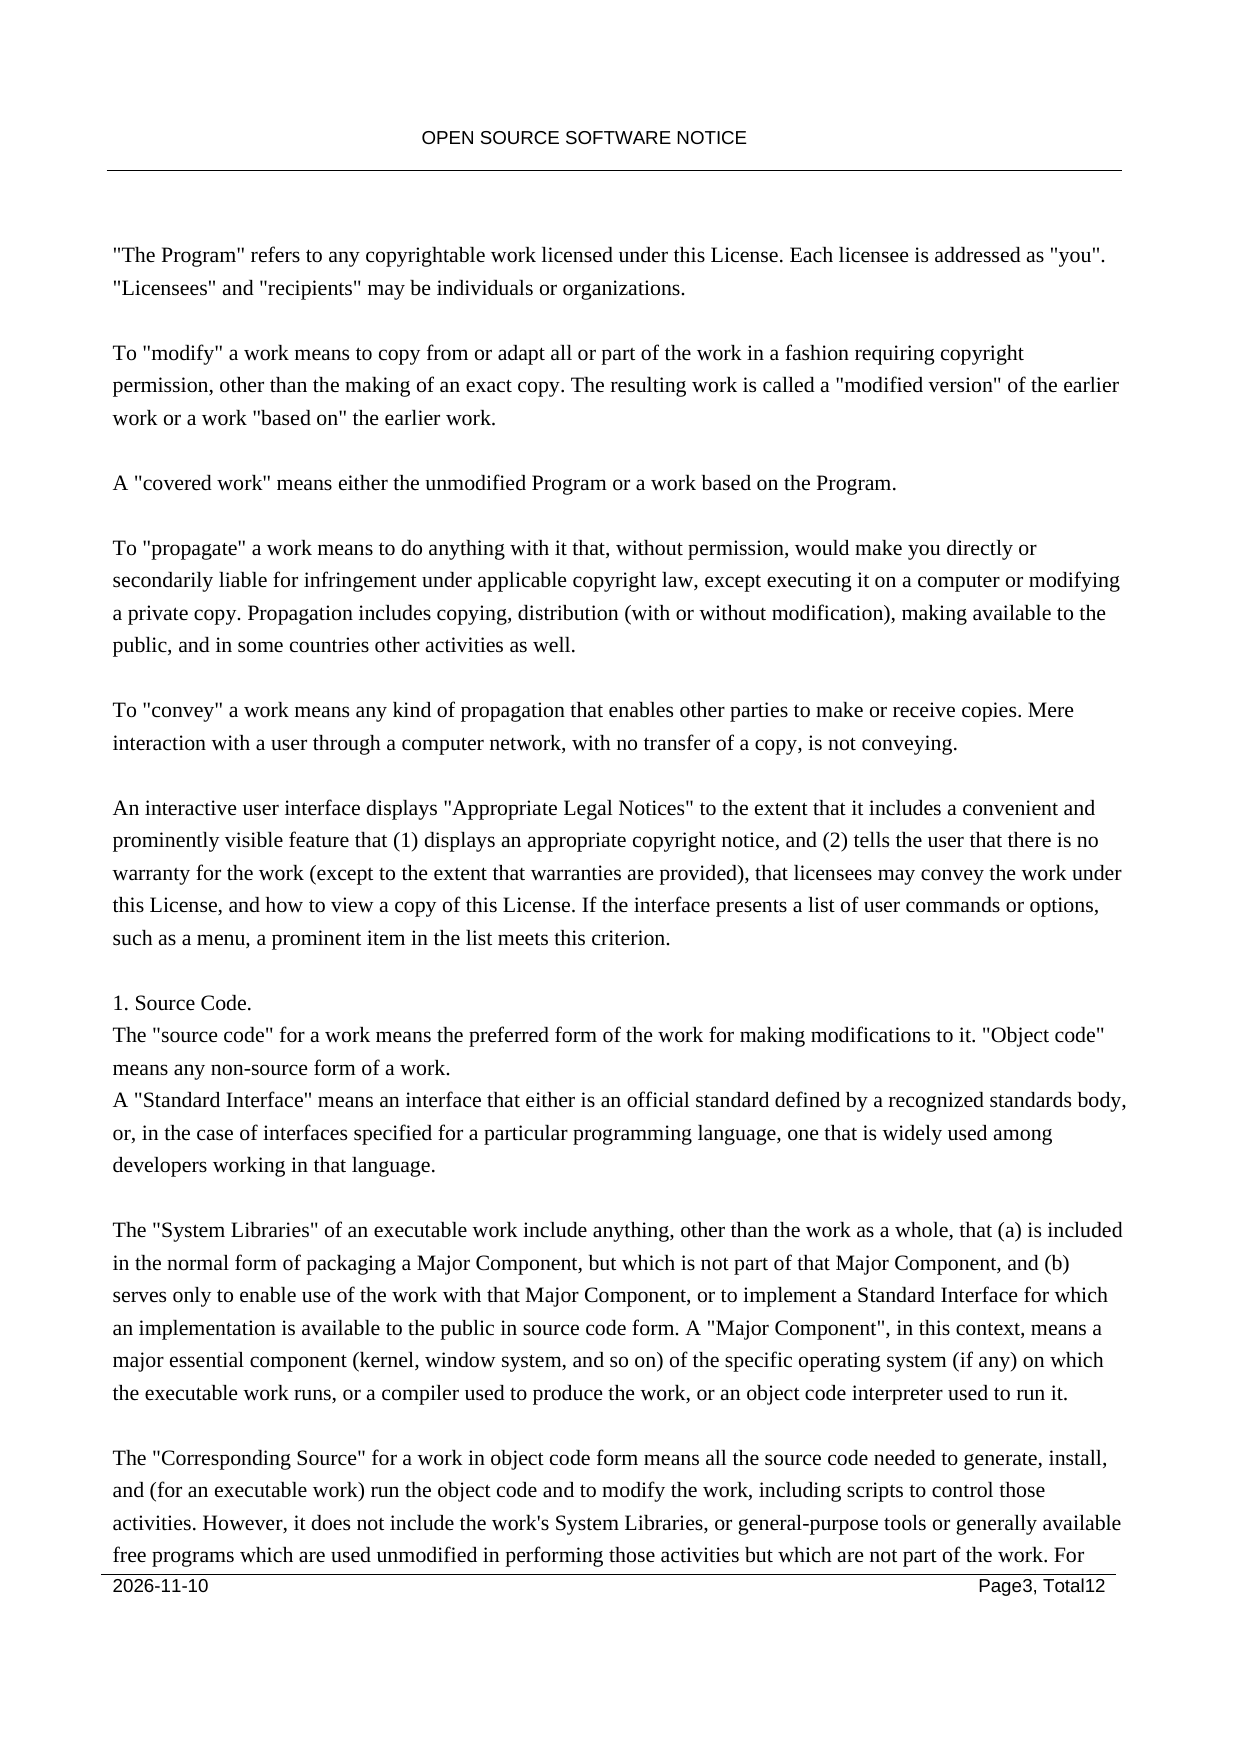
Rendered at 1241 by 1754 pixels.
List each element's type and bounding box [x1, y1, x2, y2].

text [112, 206, 1128, 1571]
